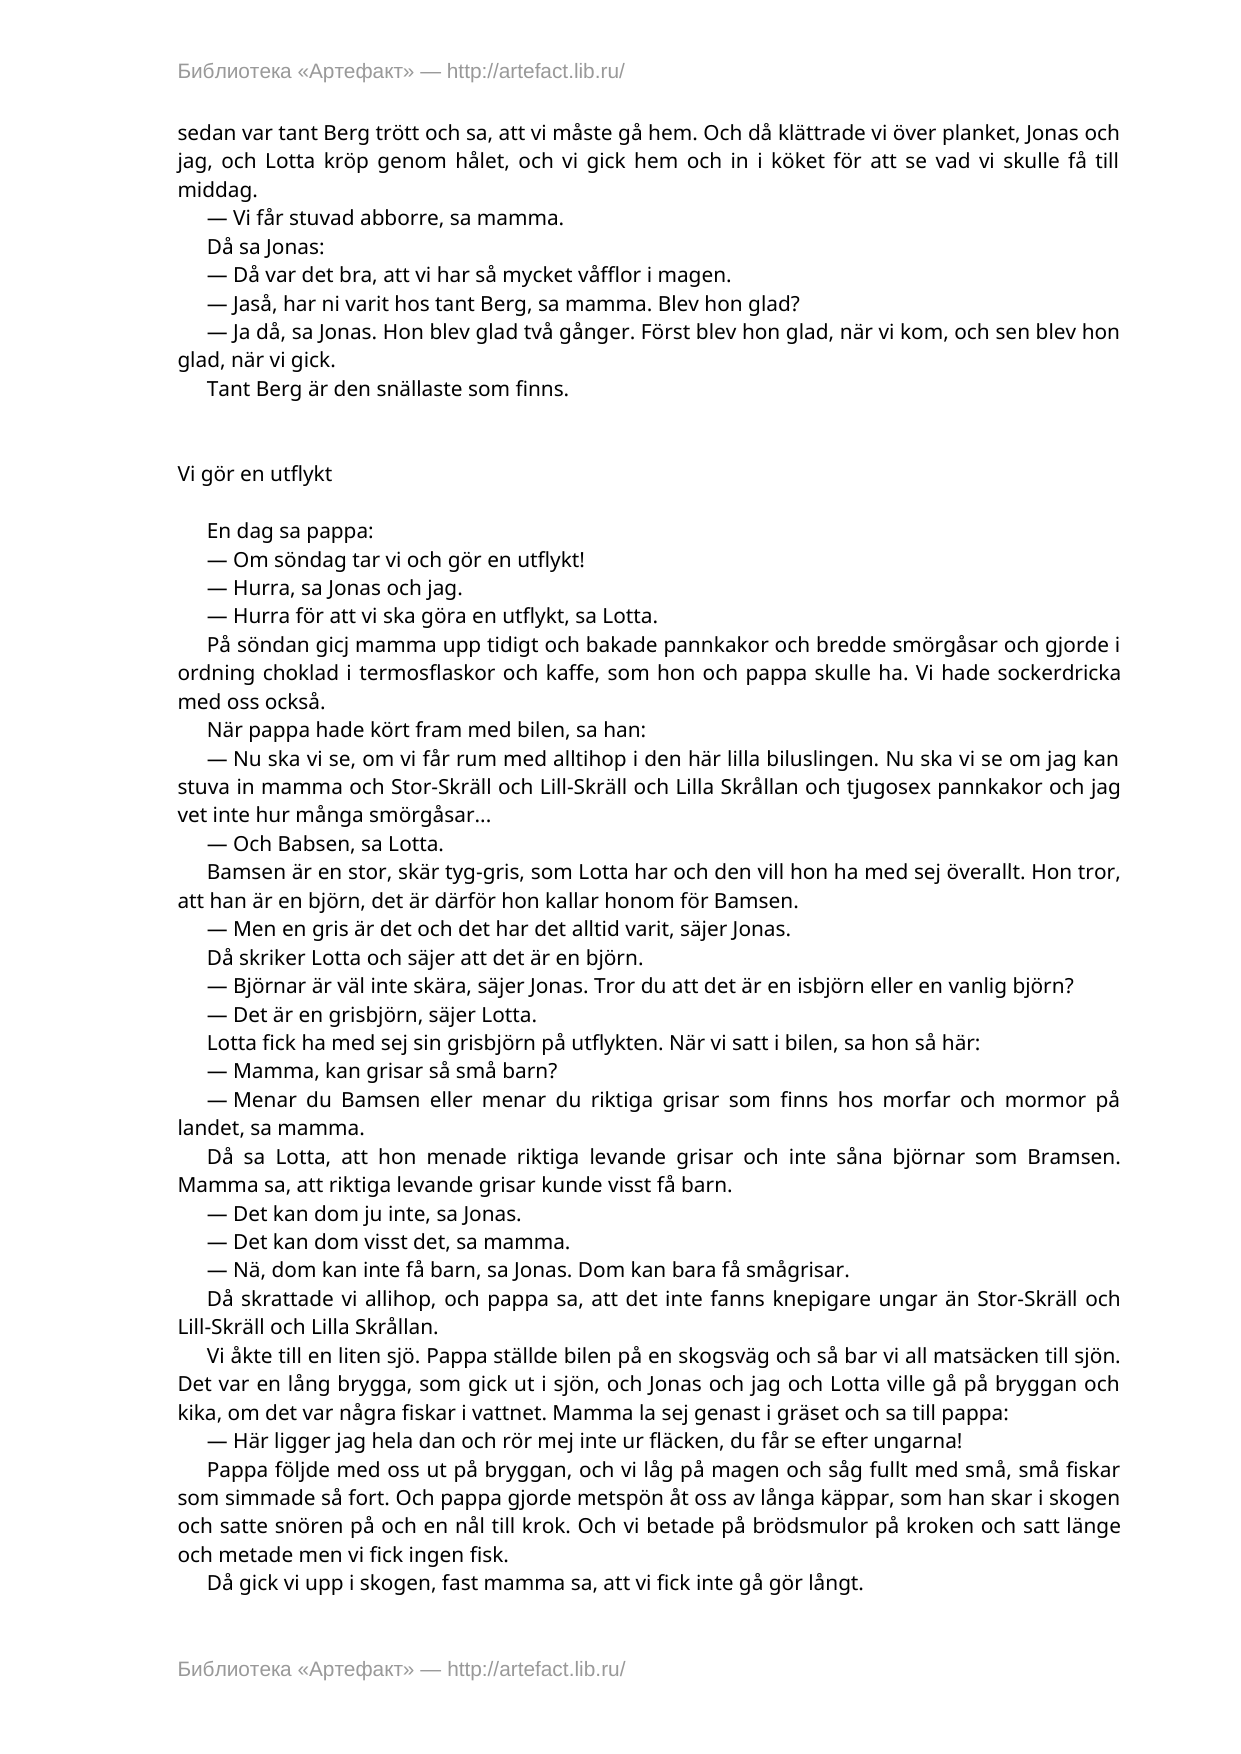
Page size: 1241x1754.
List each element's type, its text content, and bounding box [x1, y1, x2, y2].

text — Men en gris är det och det har det alltid varit, säjer Jonas. [177, 914, 1122, 943]
subtitle Vi gör en utflykt [177, 459, 1122, 488]
text På söndan gicj mamma upp tidigt och bakade pannkakor och bredde smörgåsar och gjorde i ordning choklad i termosflaskor och kaffe, som hon och pappa skulle ha. Vi hade sockerdricka med oss också. [177, 630, 1122, 715]
text Tant Berg är den snällaste som finns. [177, 374, 1122, 402]
text — Björnar är väl inte skära, säjer Jonas. Tror du att det är en isbjörn eller en vanlig björn? [177, 971, 1122, 1000]
text — Det är en grisbjörn, säjer Lotta. [177, 1000, 1122, 1028]
text Vi åkte till en liten sjö. Pappa ställde bilen på en skogsväg och så bar vi all matsäcken till sjön. Det var en lång brygga, som gick ut i sjön, och Jonas och jag och Lotta ville gå på bryggan och kika, om det var några fiskar i vattnet. Mamma la sej genast i gräset och sa till pappa: [177, 1341, 1122, 1426]
text Då sa Lotta, att hon menade riktiga levande grisar och inte såna björnar som Bramsen. Mamma sa, att riktiga levande grisar kunde visst få barn. [177, 1142, 1122, 1199]
text Då skrattade vi allihop, och pappa sa, att det inte fanns knepigare ungar än Stor-Skräll och Lill-Skräll och Lilla Skrållan. [177, 1284, 1122, 1341]
text — Då var det bra, att vi har så mycket våfflor i magen. [177, 260, 1122, 289]
text — Ja då, sa Jonas. Hon blev glad två gånger. Först blev hon glad, när vi kom, och sen blev hon glad, när vi gick. [177, 317, 1122, 374]
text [177, 118, 1122, 203]
text — Jaså, har ni varit hos tant Berg, sa mamma. Blev hon glad? [177, 289, 1122, 317]
text — Och Babsen, sa Lotta. [177, 829, 1122, 857]
text Pappa följde med oss ut på bryggan, och vi låg på magen och såg fullt med små, små fiskar som simmade så fort. Och pappa gjorde metspön åt oss av långa käppar, som han skar i skogen och satte snören på och en nål till krok. Och vi betade på brödsmulor på kroken och satt länge och metade men vi fick ingen fisk. [177, 1455, 1122, 1568]
text En dag sa pappa: [177, 516, 1122, 545]
text — Här ligger jag hela dan och rör mej inte ur fläcken, du får se efter ungarna! [177, 1426, 1122, 1455]
text — Det kan dom ju inte, sa Jonas. [177, 1199, 1122, 1227]
text — Mamma, kan grisar så små barn? [177, 1057, 1122, 1085]
text Då sa Jonas: [177, 232, 1122, 260]
text — Hurra, sa Jonas och jag. [177, 573, 1122, 602]
text — Hurra för att vi ska göra en utflykt, sa Lotta. [177, 602, 1122, 630]
text — Nu ska vi se, om vi får rum med alltihop i den här lilla biluslingen. Nu ska vi se om jag kan stuva in mamma och Stor-Skräll och Lill-Skräll och Lilla Skrållan och tjugosex pannkakor och jag vet inte hur många smörgåsar... [177, 744, 1122, 829]
text — Menar du Bamsen eller menar du riktiga grisar som finns hos morfar och mormor på landet, sa mamma. [177, 1085, 1122, 1142]
text — Om söndag tar vi och gör en utflykt! [177, 545, 1122, 573]
text Lotta fick ha med sej sin grisbjörn på utflykten. När vi satt i bilen, sa hon så här: [177, 1028, 1122, 1057]
text Då gick vi upp i skogen, fast mamma sa, att vi fick inte gå gör långt. [177, 1568, 1122, 1597]
text — Nä, dom kan inte få barn, sa Jonas. Dom kan bara få smågrisar. [177, 1256, 1122, 1284]
text När pappa hade kört fram med bilen, sa han: [177, 715, 1122, 744]
text Bamsen är en stor, skär tyg-gris, som Lotta har och den vill hon ha med sej överallt. Hon tror, att han är en björn, det är därför hon kallar honom för Bamsen. [177, 857, 1122, 914]
text — Vi får stuvad abborre, sa mamma. [177, 203, 1122, 232]
text — Det kan dom visst det, sa mamma. [177, 1227, 1122, 1256]
text Då skriker Lotta och säjer att det är en björn. [177, 943, 1122, 971]
